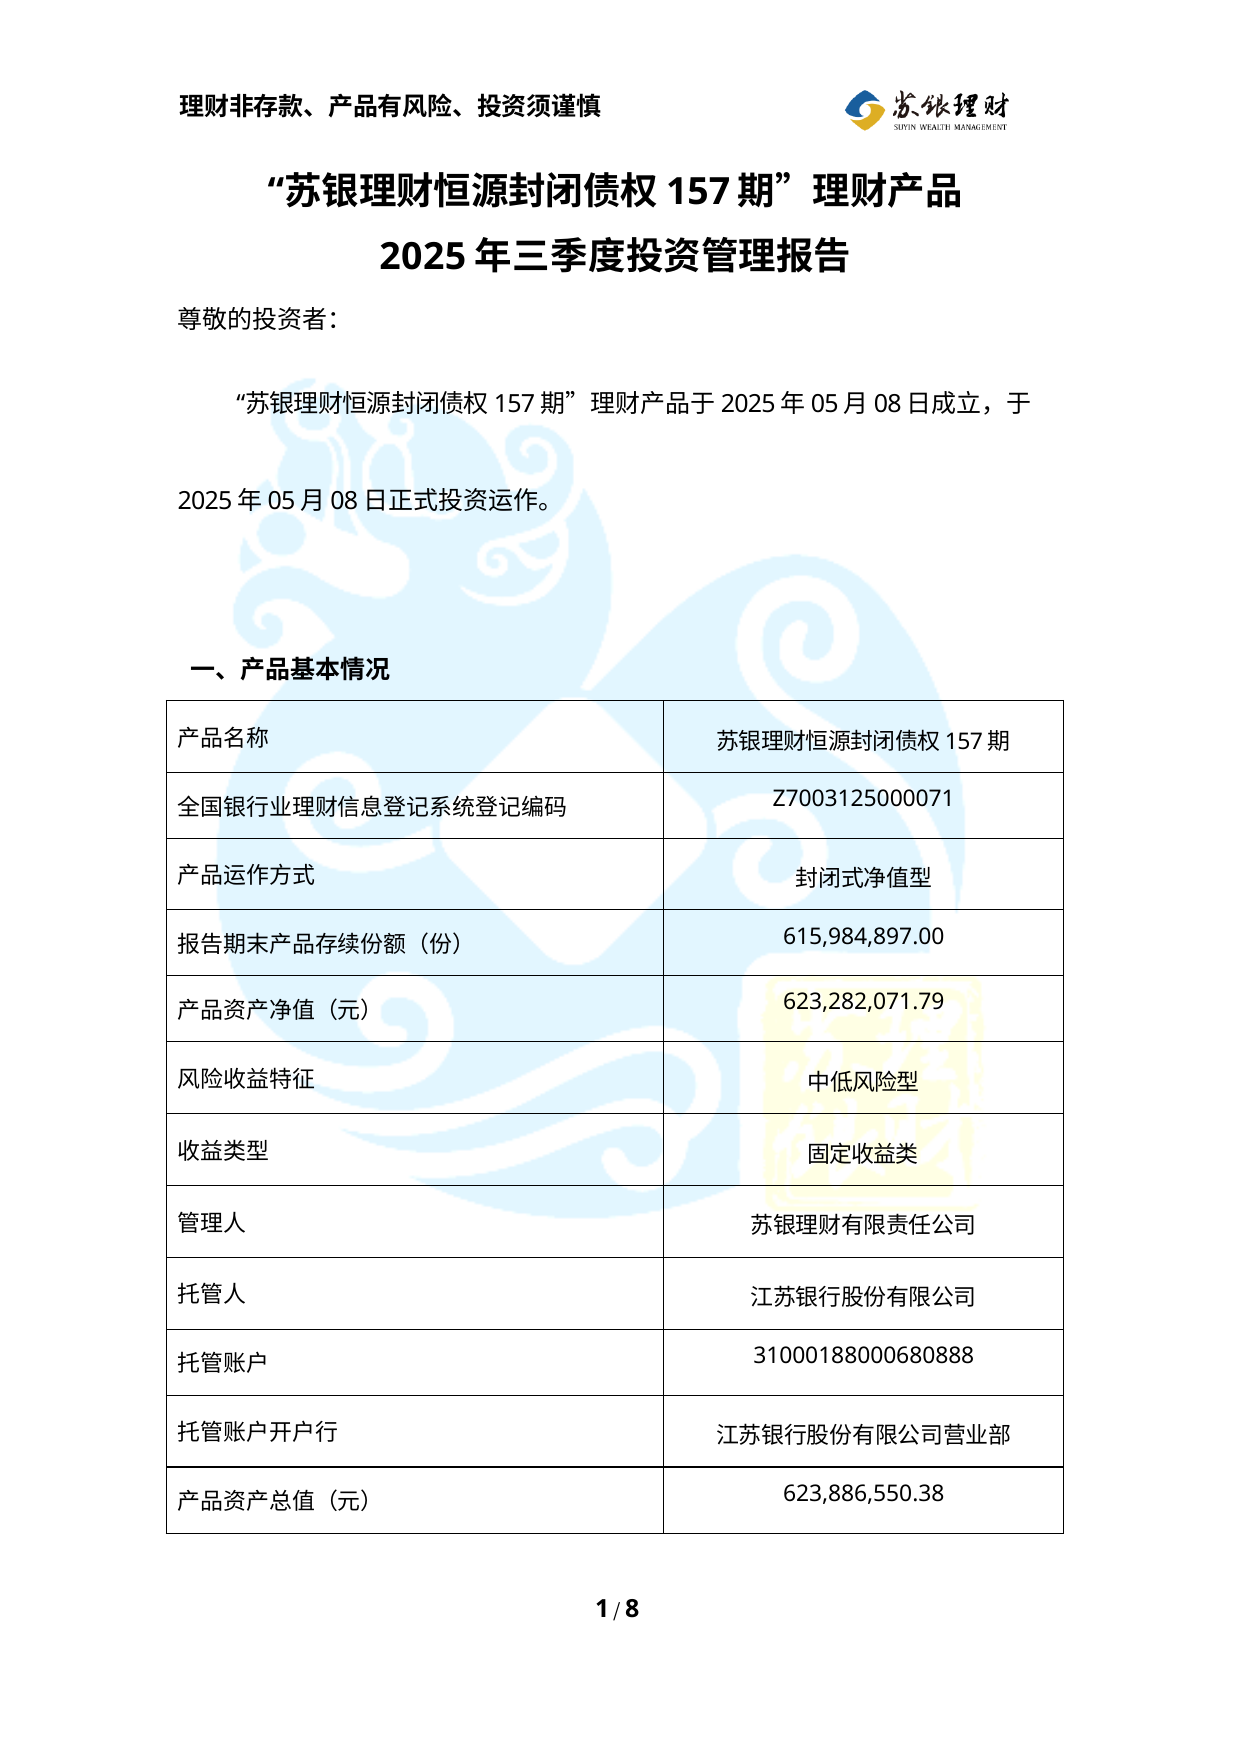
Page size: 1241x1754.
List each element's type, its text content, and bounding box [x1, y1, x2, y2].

table_cell 产品资产总值（元） [167, 1468, 663, 1532]
table_cell 苏银理财有限责任公司 [664, 1186, 1063, 1257]
table_cell 托管账户开户行 [167, 1396, 663, 1466]
table_cell 江苏银行股份有限公司 [664, 1258, 1063, 1328]
subtitle 一、产品基本情况 [190, 635, 1053, 700]
table_header 产品名称 [167, 701, 663, 772]
table_cell 报告期末产品存续份额（份） [167, 910, 663, 975]
text 2025年三季度投资管理报告 [177, 221, 1053, 286]
table_cell 31000188000680888 [664, 1330, 1063, 1394]
table_cell 固定收益类 [664, 1114, 1063, 1185]
table_cell 江苏银行股份有限公司营业部 [664, 1396, 1063, 1466]
text 尊敬的投资者： [177, 286, 1053, 351]
text “苏银理财恒源封闭债权157期”理财产品 [177, 156, 1053, 221]
table_cell 615,984,897.00 [664, 910, 1063, 975]
table_cell 产品运作方式 [167, 839, 663, 909]
table_cell 封闭式净值型 [664, 839, 1063, 909]
table_cell 产品资产净值（元） [167, 976, 663, 1041]
table_cell 中低风险型 [664, 1042, 1063, 1113]
table_cell 全国银行业理财信息登记系统登记编码 [167, 773, 663, 838]
table_cell 托管账户 [167, 1330, 663, 1394]
table_cell 623,886,550.38 [664, 1468, 1063, 1532]
table_cell 托管人 [167, 1258, 663, 1328]
table_cell Z7003125000071 [664, 773, 1063, 838]
table_cell 风险收益特征 [167, 1042, 663, 1113]
picture [820, 72, 1039, 143]
table_cell 623,282,071.79 [664, 976, 1063, 1041]
table_cell 收益类型 [167, 1114, 663, 1185]
table_cell 管理人 [167, 1186, 663, 1257]
table_header 苏银理财恒源封闭债权157期 [664, 701, 1063, 772]
text “苏银理财恒源封闭债权157期”理财产品于 2025年05月08日成立，于2025年05月08日正式投资运作。 [177, 369, 1053, 531]
